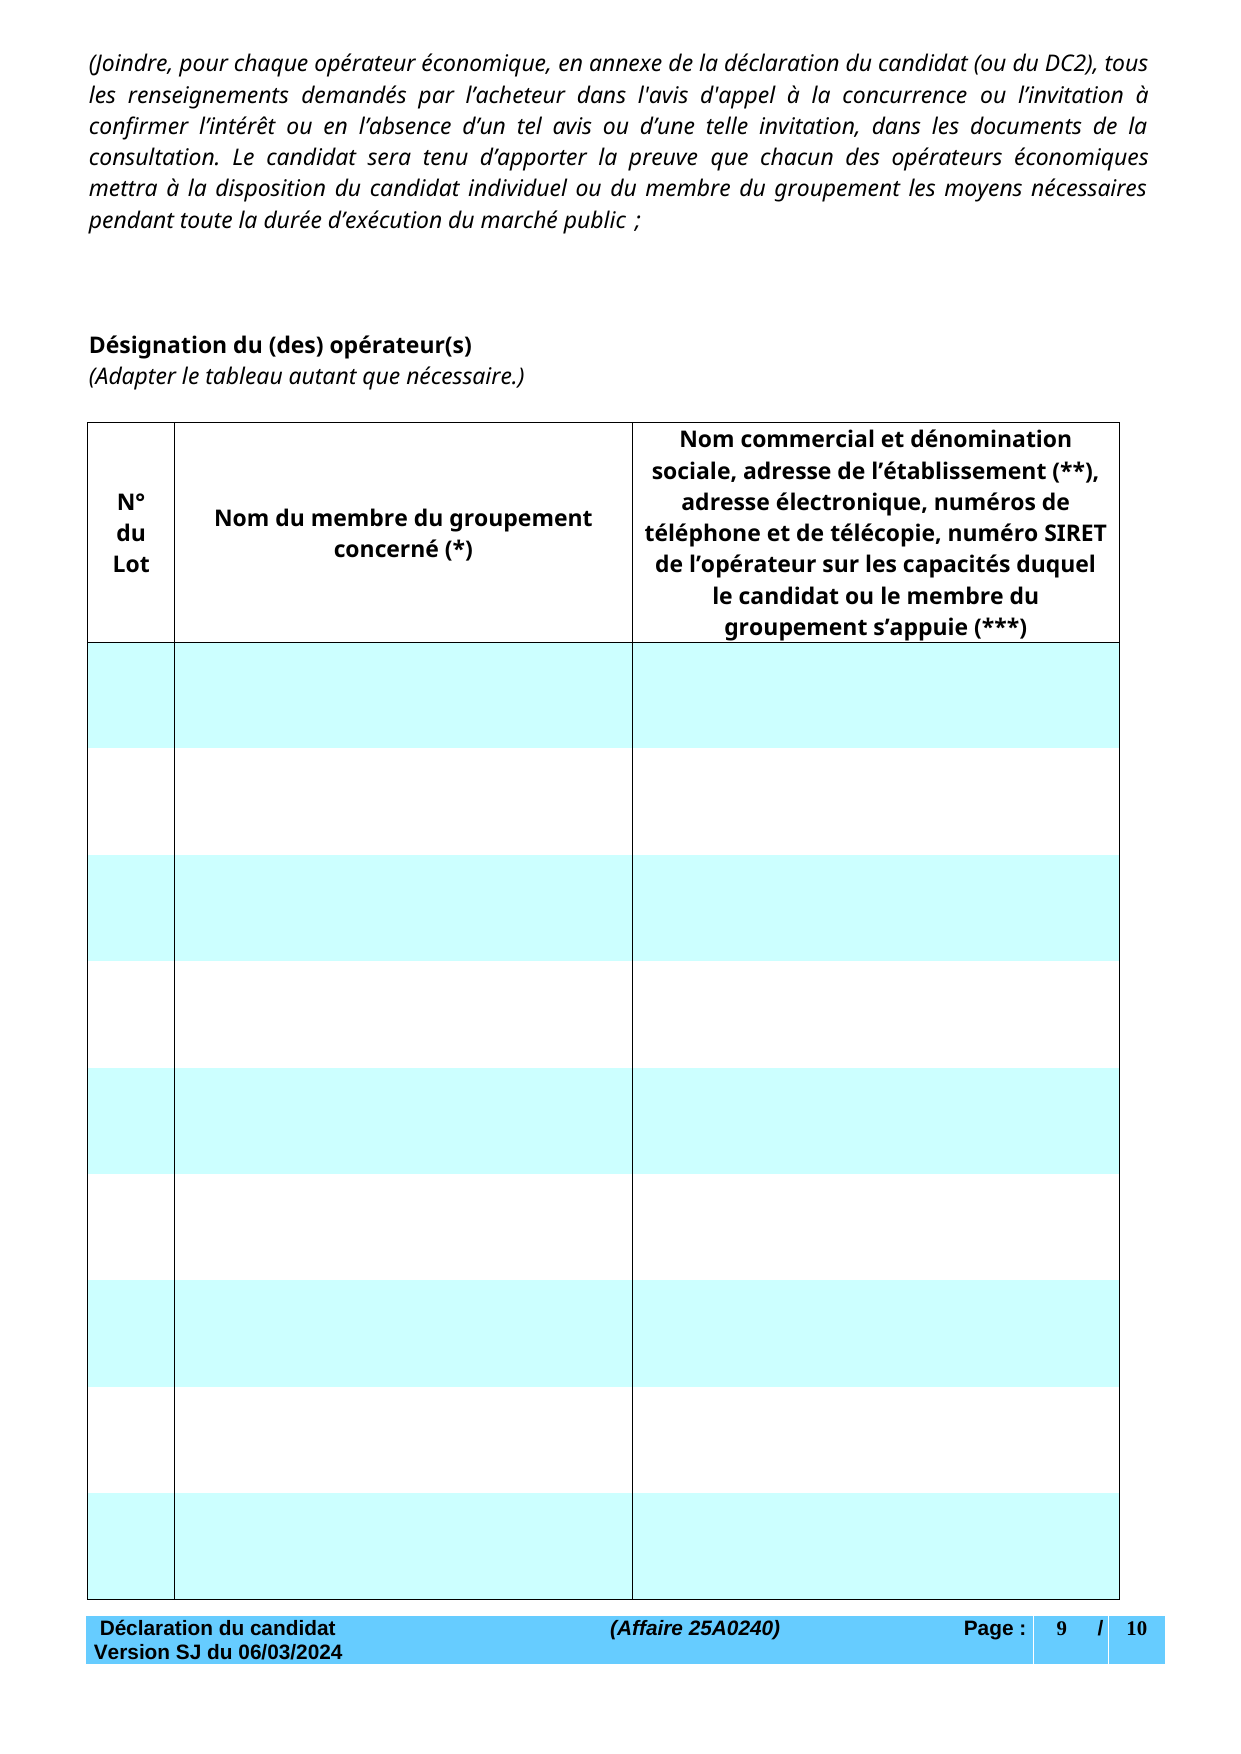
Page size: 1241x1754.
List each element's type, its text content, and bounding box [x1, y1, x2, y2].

table_cell [175, 1493, 632, 1599]
table_cell [175, 1280, 632, 1387]
table_cell [88, 1068, 174, 1174]
table_cell [88, 1493, 174, 1599]
table_cell [175, 643, 632, 748]
table_cell [175, 1068, 632, 1174]
text (Joindre, pour chaque opérateur économique, en annexe de la déclaration du candidat (ou du DC2), tous les renseignements demandés par l’acheteur dans l'avis d'appel à la concurrence ou l’invitation à confirmer l’intérêt ou en l’absence d’un tel avis ou d’une telle invitation, dans les documents de la consultation. Le candidat sera tenu d’apporter la preuve que chacun des opérateurs économiques mettra à la disposition du candidat individuel ou du membre du groupement les moyens nécessaires pendant toute la durée d’exécution du marché public ; [89, 47, 1152, 235]
table_cell [175, 1387, 632, 1493]
table_cell [633, 961, 1119, 1067]
table_cell [88, 1174, 174, 1280]
table_cell [88, 961, 174, 1067]
table_cell [633, 1387, 1119, 1493]
table_cell [633, 855, 1119, 961]
table_cell [175, 1174, 632, 1280]
table_cell [633, 749, 1119, 855]
table_cell [88, 855, 174, 961]
table_cell [175, 855, 632, 961]
table_cell [633, 1280, 1119, 1387]
table_cell [175, 961, 632, 1067]
table_cell [88, 1280, 174, 1387]
table_cell [88, 643, 174, 748]
table_cell [88, 749, 174, 855]
table_header N° du Lot [88, 423, 174, 642]
table_cell [88, 1387, 174, 1493]
table_cell [633, 643, 1119, 748]
table_cell [633, 1174, 1119, 1280]
table_header Nom commercial et dénomination sociale, adresse de l’établissement (**), adresse électronique, numéros de téléphone et de télécopie, numéro SIRET de l’opérateur sur les capacités duquel le candidat ou le membre du groupement s’appuie (***) [633, 423, 1119, 642]
table_header Nom du membre du groupement concerné (*) [175, 423, 632, 642]
table_cell [633, 1493, 1119, 1599]
table_cell [175, 749, 632, 855]
text Désignation du (des) opérateur(s) [89, 328, 1152, 360]
table_cell [633, 1068, 1119, 1174]
text (Adapter le tableau autant que nécessaire.) [89, 360, 1152, 391]
